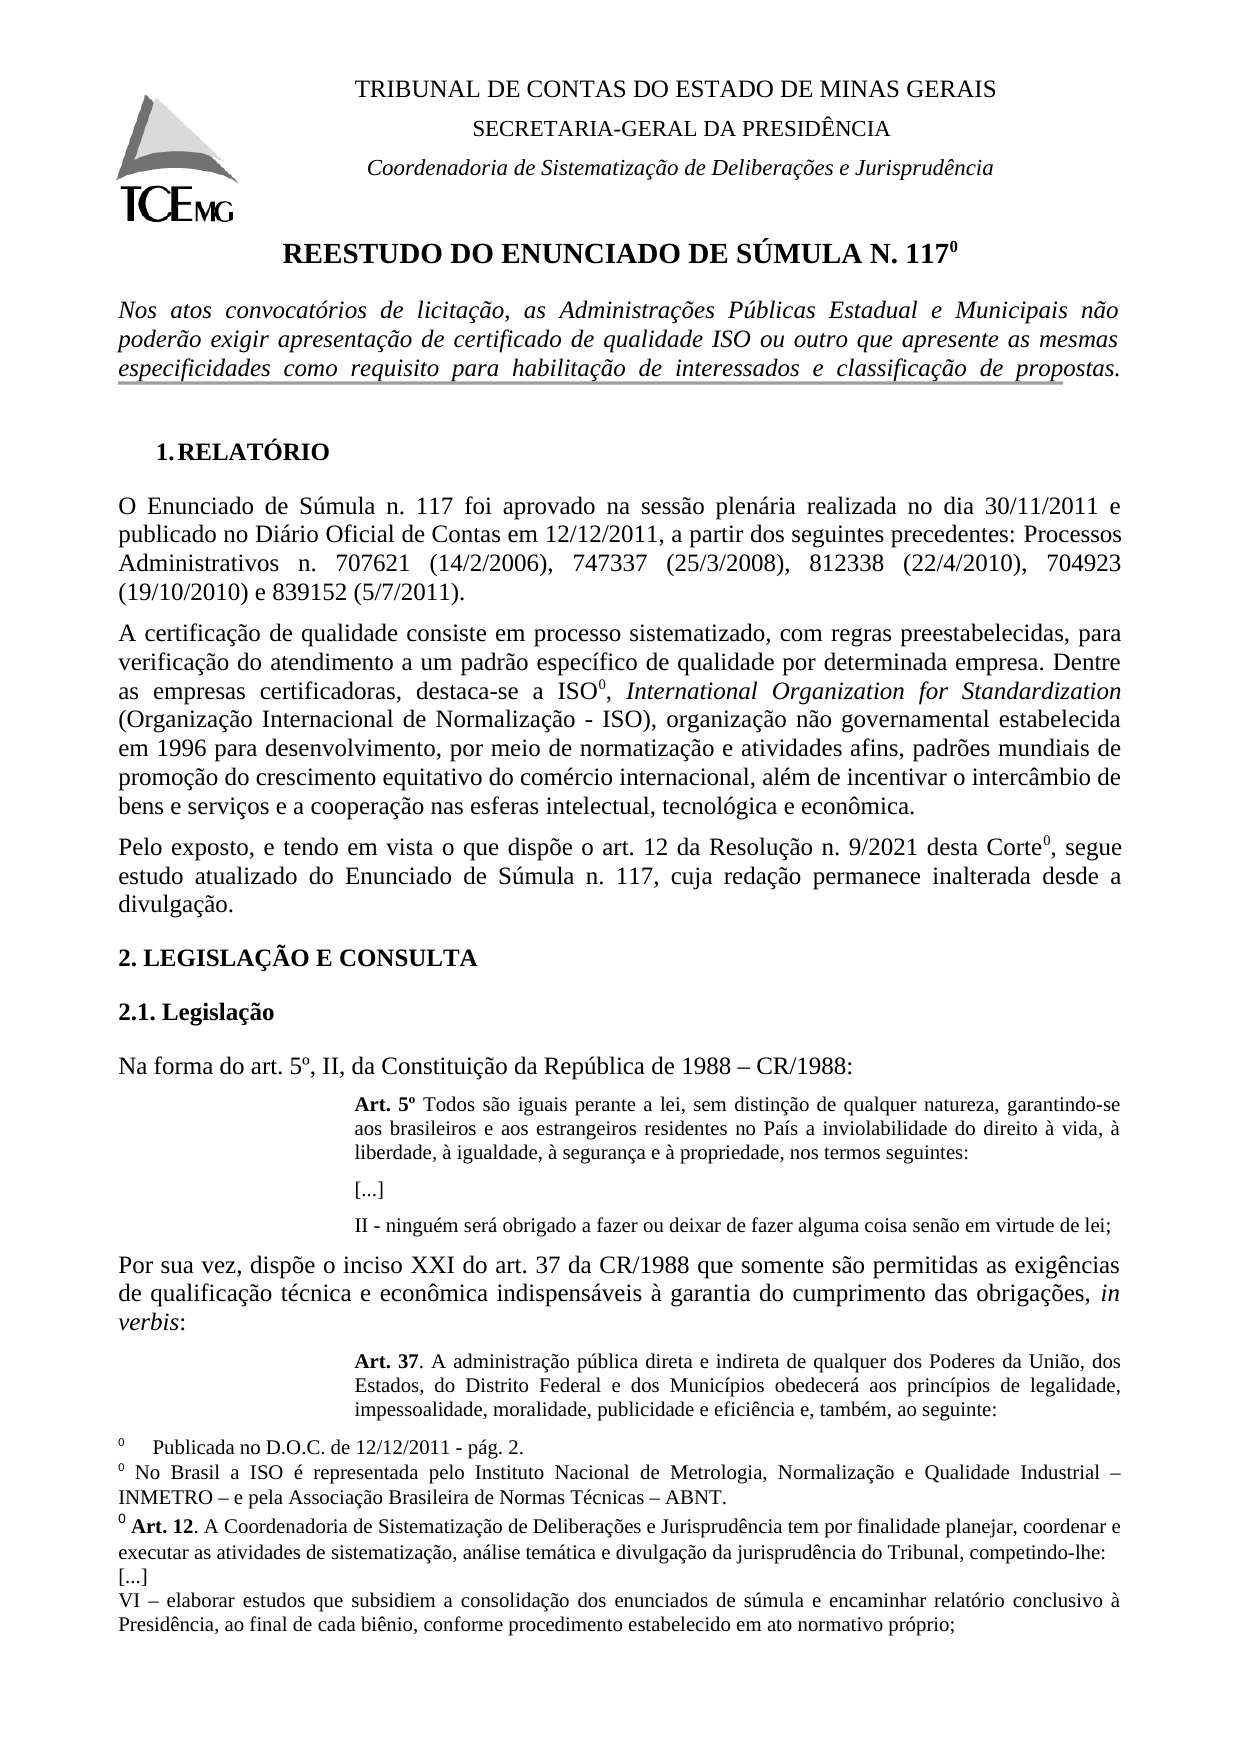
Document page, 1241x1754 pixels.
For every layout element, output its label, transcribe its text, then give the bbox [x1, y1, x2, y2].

text Nos atos convocatórios de licitação, as Administrações Públicas Estadual e Municipais não poderão exigir apresentação de certificado de qualidade ISO ou outro que apresente as mesmas especificidades como requisito para habilitação de interessados e classificação de propostas. [118, 295, 1122, 412]
text Pelo exposto, e tendo em vista o que dispõe o art. 12 da Resolução n. 9/2021 desta Corte, segue estudo atualizado do Enunciado de Súmula n. 117, cuja redação permanece inalterada desde a divulgação. [118, 832, 1122, 918]
text Na forma do art. 5º, II, da Constituição da República de 1988 – CR/1988: [118, 1051, 1122, 1079]
text Art. 37. A administração pública direta e indireta de qualquer dos Poderes da União, dos Estados, do Distrito Federal e dos Municípios obedecerá aos princípios de legalidade, impessoalidade, moralidade, publicidade e eficiência e, também, ao seguinte: [354, 1348, 1122, 1421]
picture [92, 73, 262, 243]
text 2. LEGISLAÇÃO E CONSULTA [118, 943, 1122, 972]
text Por sua vez, dispõe o inciso XXI do art. 37 da CR/1988 que somente são permitidas as exigências de qualificação técnica e econômica indispensáveis à garantia do cumprimento das obrigações, in verbis: [118, 1250, 1122, 1336]
text A certificação de qualidade consiste em processo sistematizado, com regras preestabelecidas, para verificação do atendimento a um padrão específico de qualidade por determinada empresa. Dentre as empresas certificadoras, destaca-se a ISO, International Organization for Standardization (Organização Internacional de Normalização - ISO), organização não governamental estabelecida em 1996 para desenvolvimento, por meio de normatização e atividades afins, padrões mundiais de promoção do crescimento equitativo do comércio internacional, além de incentivar o intercâmbio de bens e serviços e a cooperação nas esferas intelectual, tecnológica e econômica. [118, 618, 1122, 819]
text Art. 5º Todos são iguais perante a lei, sem distinção de qualquer natureza, garantindo-se aos brasileiros e aos estrangeiros residentes no País a inviolabilidade do direito à vida, à liberdade, à igualdade, à segurança e à propriedade, nos termos seguintes: [354, 1092, 1122, 1164]
list RELATÓRIO [156, 437, 1122, 466]
text [...] [354, 1177, 1122, 1201]
text REESTUDO DO ENUNCIADO DE SÚMULA N. 117 [118, 237, 1122, 270]
text O Enunciado de Súmula n. 117 foi aprovado na sessão plenária realizada no dia 30/11/2011 e publicado no Diário Oficial de Contas em 12/12/2011, a partir dos seguintes precedentes: Processos Administrativos n. 707621 (14/2/2006), 747337 (25/3/2008), 812338 (22/4/2010), 704923 (19/10/2010) e 839152 (5/7/2011). [118, 491, 1122, 606]
text 2.1. Legislação [118, 997, 1122, 1026]
text II - ninguém será obrigado a fazer ou deixar de fazer alguma coisa senão em virtude de lei; [354, 1213, 1122, 1237]
